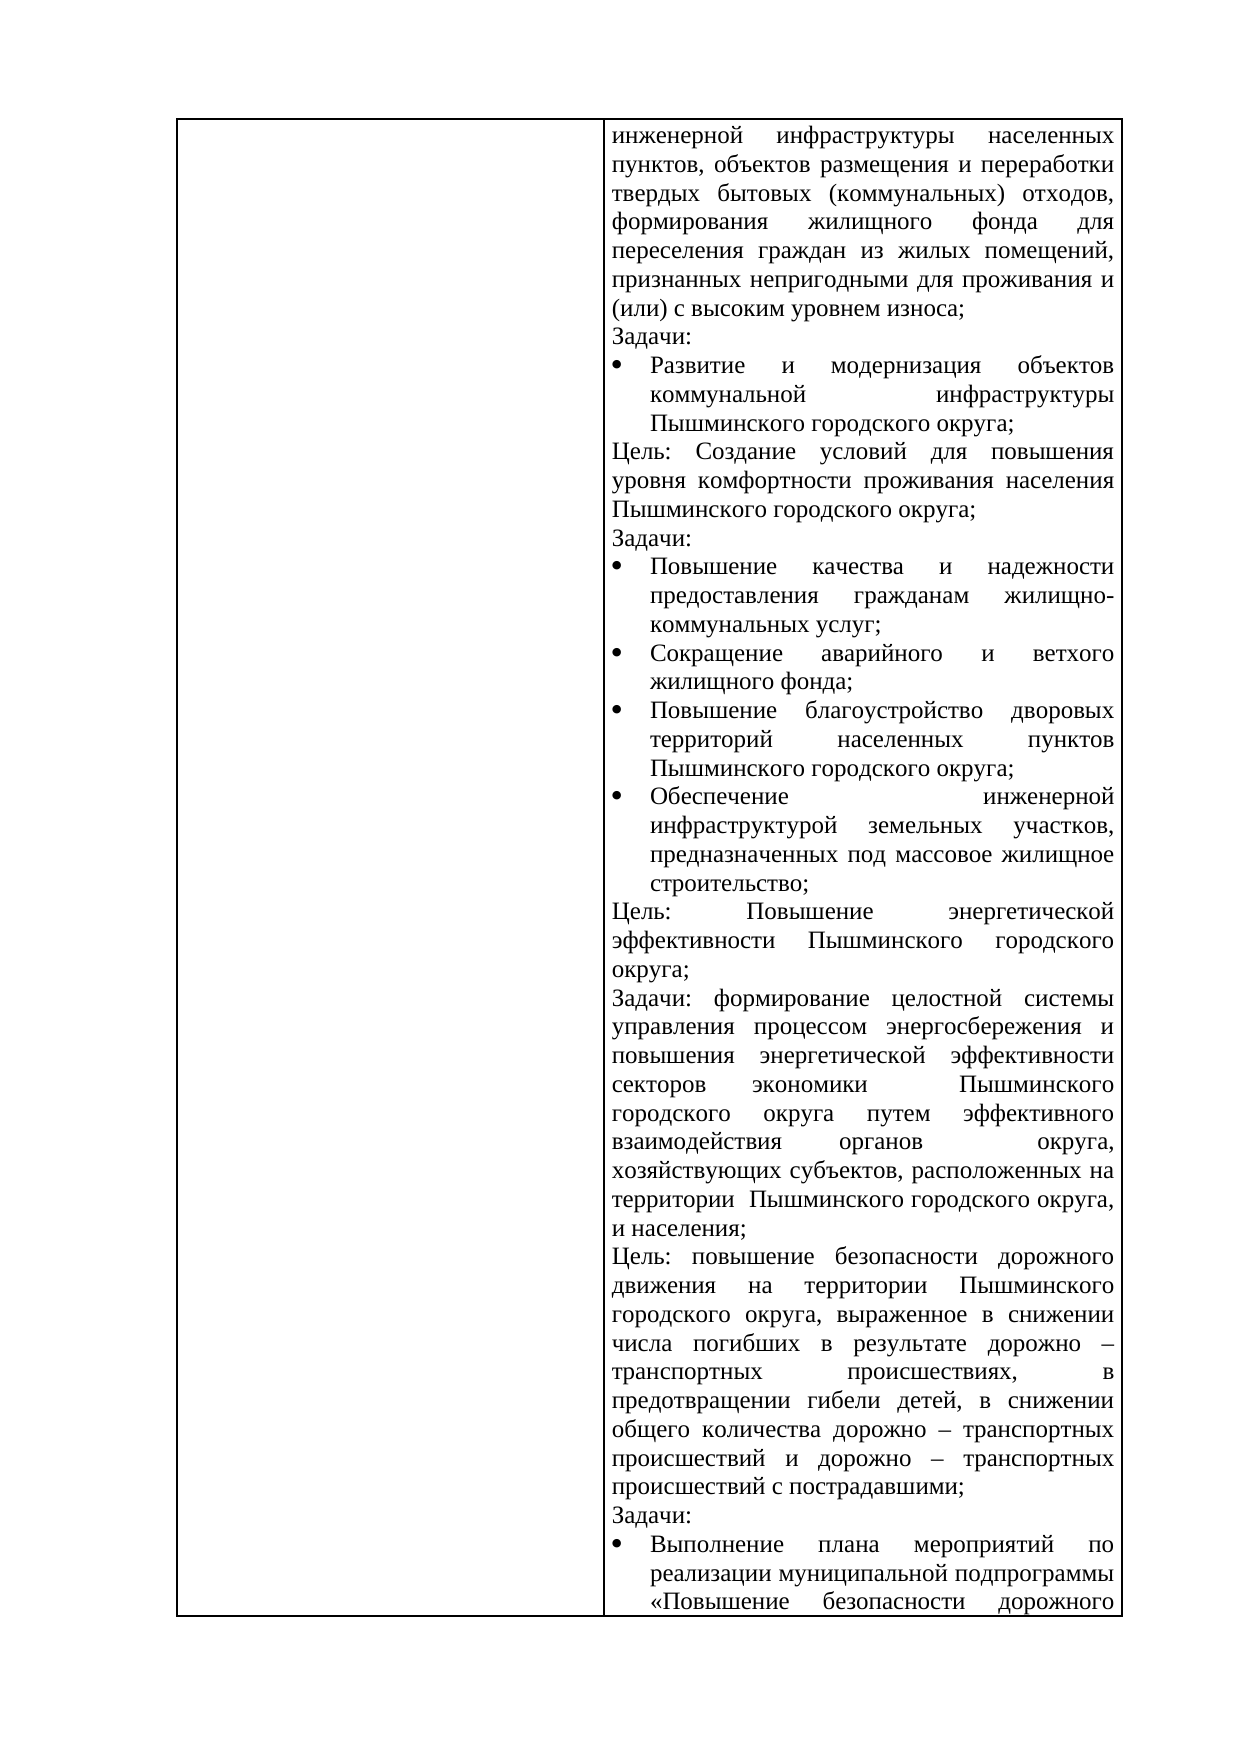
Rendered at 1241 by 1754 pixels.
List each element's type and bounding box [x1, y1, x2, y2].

table_cell [178, 120, 603, 1615]
table_cell [605, 120, 1121, 1615]
